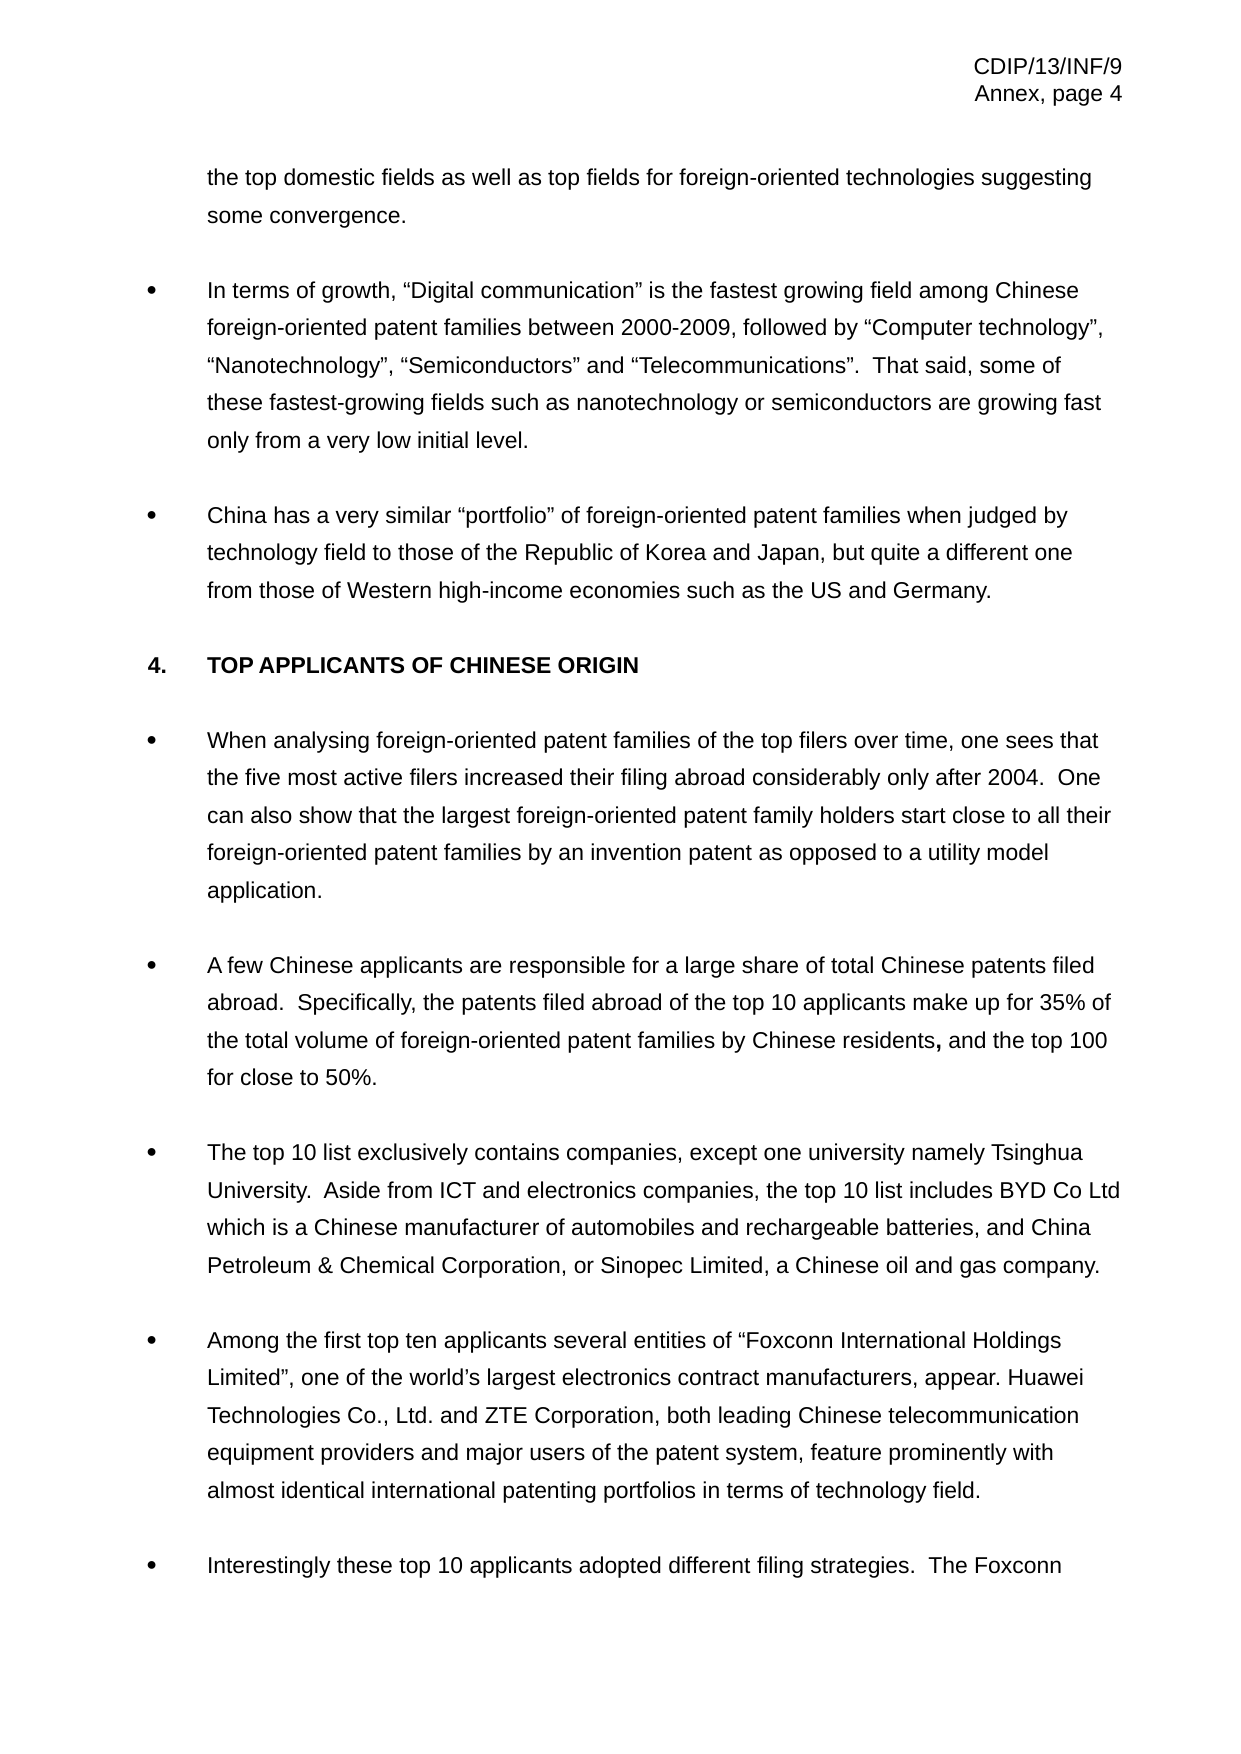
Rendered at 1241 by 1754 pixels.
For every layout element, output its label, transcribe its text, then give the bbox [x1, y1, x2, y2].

list When analysing foreign-oriented patent families of the top filers over time, one sees that the five most active filers increased their filing abroad considerably only after 2004. One can also show that the largest foreign-oriented patent family holders start close to all their foreign-oriented patent families by an invention patent as opposed to a utility model application. [148, 721, 1122, 908]
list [148, 1546, 1122, 1583]
list In terms of growth, “Digital communication” is the fastest growing field among Chinese foreign-oriented patent families between 2000-2009, followed by “Computer technology”, “Nanotechnology”, “Semiconductors” and “Telecommunications”. That said, some of these fastest-growing fields such as nanotechnology or semiconductors are growing fast only from a very low initial level. [148, 271, 1122, 458]
list Among the first top ten applicants several entities of “Foxconn International Holdings Limited”, one of the world’s largest electronics contract manufacturers, appear. Huawei Technologies Co., Ltd. and ZTE Corporation, both leading Chinese telecommunication equipment providers and major users of the patent system, feature prominently with almost identical international patenting portfolios in terms of technology field. [148, 1321, 1122, 1508]
list China has a very similar “portfolio” of foreign-oriented patent families when judged by technology field to those of the Republic of Korea and Japan, but quite a different one from those of Western high-income economies such as the US and Germany. [148, 496, 1122, 608]
subtitle Top applicants of Chinese origin [148, 646, 1122, 683]
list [148, 158, 1122, 233]
list The top 10 list exclusively contains companies, except one university namely Tsinghua University. Aside from ICT and electronics companies, the top 10 list includes BYD Co Ltd which is a Chinese manufacturer of automobiles and rechargeable batteries, and China Petroleum & Chemical Corporation, or Sinopec Limited, a Chinese oil and gas company. [148, 1133, 1122, 1283]
list A few Chinese applicants are responsible for a large share of total Chinese patents filed abroad. Specifically, the patents filed abroad of the top 10 applicants make up for 35% of the total volume of foreign-oriented patent families by Chinese residents, and the top 100 for close to 50%. [148, 946, 1122, 1096]
